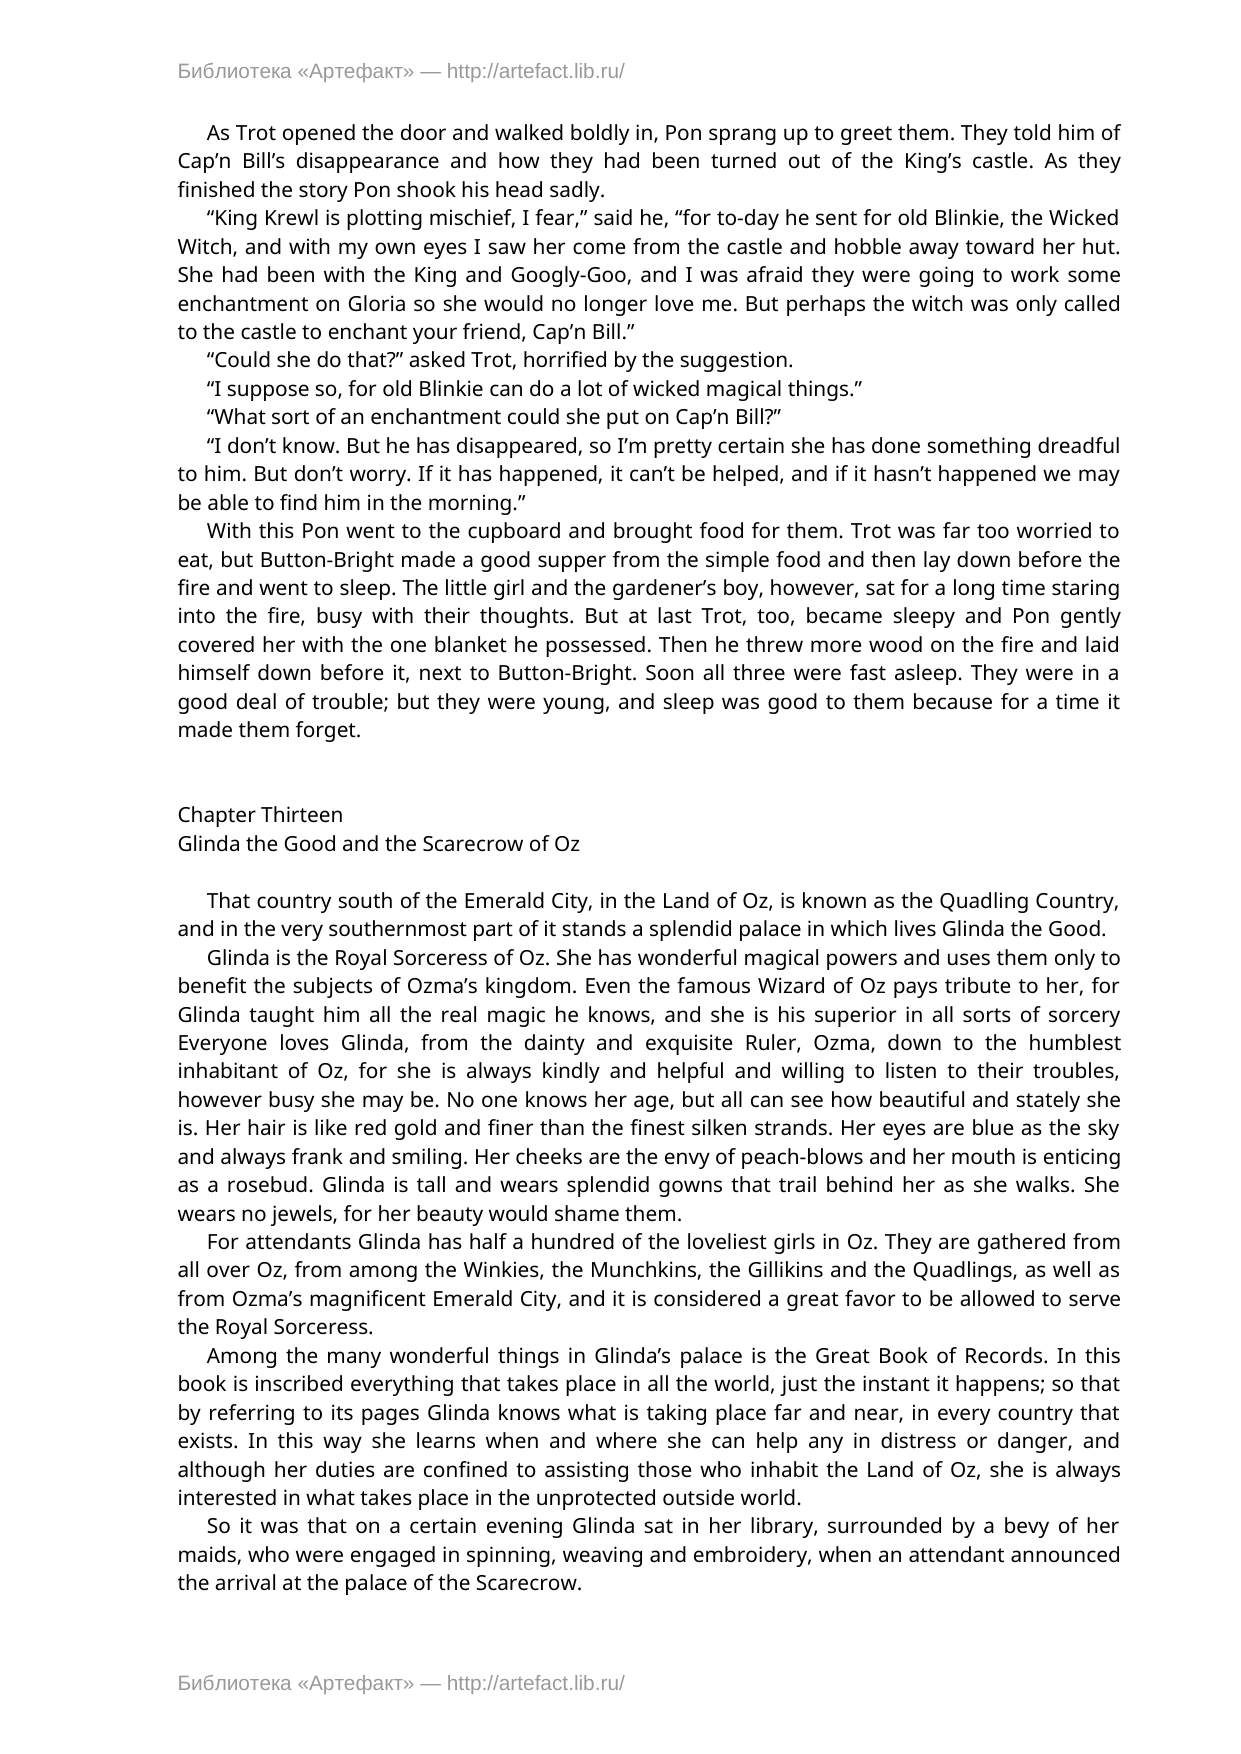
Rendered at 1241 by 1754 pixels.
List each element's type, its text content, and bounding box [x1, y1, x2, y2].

subtitle Chapter Thirteen [177, 801, 1122, 829]
text “King Krewl is plotting mischief, I fear,” said he, “for to-day he sent for old Blinkie, the Wicked Witch, and with my own eyes I saw her come from the castle and hobble away toward her hut. She had been with the King and Googly-Goo, and I was afraid they were going to work some enchantment on Gloria so she would no longer love me. But perhaps the witch was only called to the castle to enchant your friend, Cap’n Bill.” [177, 203, 1122, 346]
text That country south of the Emerald City, in the Land of Oz, is known as the Quadling Country, and in the very southernmost part of it stands a splendid palace in which lives Glinda the Good. [177, 886, 1122, 943]
text “I don’t know. But he has disappeared, so I’m pretty certain she has done something dreadful to him. But don’t worry. If it has happened, it can’t be helped, and if it hasn’t happened we may be able to find him in the morning.” [177, 431, 1122, 516]
text For attendants Glinda has half a hundred of the loveliest girls in Oz. They are gathered from all over Oz, from among the Winkies, the Munchkins, the Gillikins and the Quadlings, as well as from Ozma’s magnificent Emerald City, and it is considered a great favor to be allowed to serve the Royal Sorceress. [177, 1227, 1122, 1341]
text “What sort of an enchantment could she put on Cap’n Bill?” [177, 402, 1122, 431]
text Glinda is the Royal Sorceress of Oz. She has wonderful magical powers and uses them only to benefit the subjects of Ozma’s kingdom. Even the famous Wizard of Oz pays tribute to her, for Glinda taught him all the real magic he knows, and she is his superior in all sorts of sorcery Everyone loves Glinda, from the dainty and exquisite Ruler, Ozma, down to the humblest inhabitant of Oz, for she is always kindly and helpful and willing to listen to their troubles, however busy she may be. No one knows her age, but all can see how beautiful and stately she is. Her hair is like red gold and finer than the finest silken strands. Her eyes are blue as the sky and always frank and smiling. Her cheeks are the envy of peach-blows and her mouth is enticing as a rosebud. Glinda is tall and wears splendid gowns that trail behind her as she walks. She wears no jewels, for her beauty would shame them. [177, 943, 1122, 1227]
subtitle Glinda the Good and the Scarecrow of Oz [177, 829, 1122, 857]
text “I suppose so, for old Blinkie can do a lot of wicked magical things.” [177, 374, 1122, 402]
text With this Pon went to the cupboard and brought food for them. Trot was far too worried to eat, but Button-Bright made a good supper from the simple food and then lay down before the fire and went to sleep. The little girl and the gardener’s boy, however, sat for a long time staring into the fire, busy with their thoughts. But at last Trot, too, became sleepy and Pon gently covered her with the one blanket he possessed. Then he threw more wood on the fire and laid himself down before it, next to Button-Bright. Soon all three were fast asleep. They were in a good deal of trouble; but they were young, and sleep was good to them because for a time it made them forget. [177, 516, 1122, 744]
text As Trot opened the door and walked boldly in, Pon sprang up to greet them. They told him of Cap’n Bill’s disappearance and how they had been turned out of the King’s castle. As they finished the story Pon shook his head sadly. [177, 118, 1122, 203]
text “Could she do that?” asked Trot, horrified by the suggestion. [177, 346, 1122, 374]
text Among the many wonderful things in Glinda’s palace is the Great Book of Records. In this book is inscribed everything that takes place in all the world, just the instant it happens; so that by referring to its pages Glinda knows what is taking place far and near, in every country that exists. In this way she learns when and where she can help any in distress or danger, and although her duties are confined to assisting those who inhabit the Land of Oz, she is always interested in what takes place in the unprotected outside world. [177, 1341, 1122, 1512]
text So it was that on a certain evening Glinda sat in her library, surrounded by a bevy of her maids, who were engaged in spinning, weaving and embroidery, when an attendant announced the arrival at the palace of the Scarecrow. [177, 1512, 1122, 1597]
